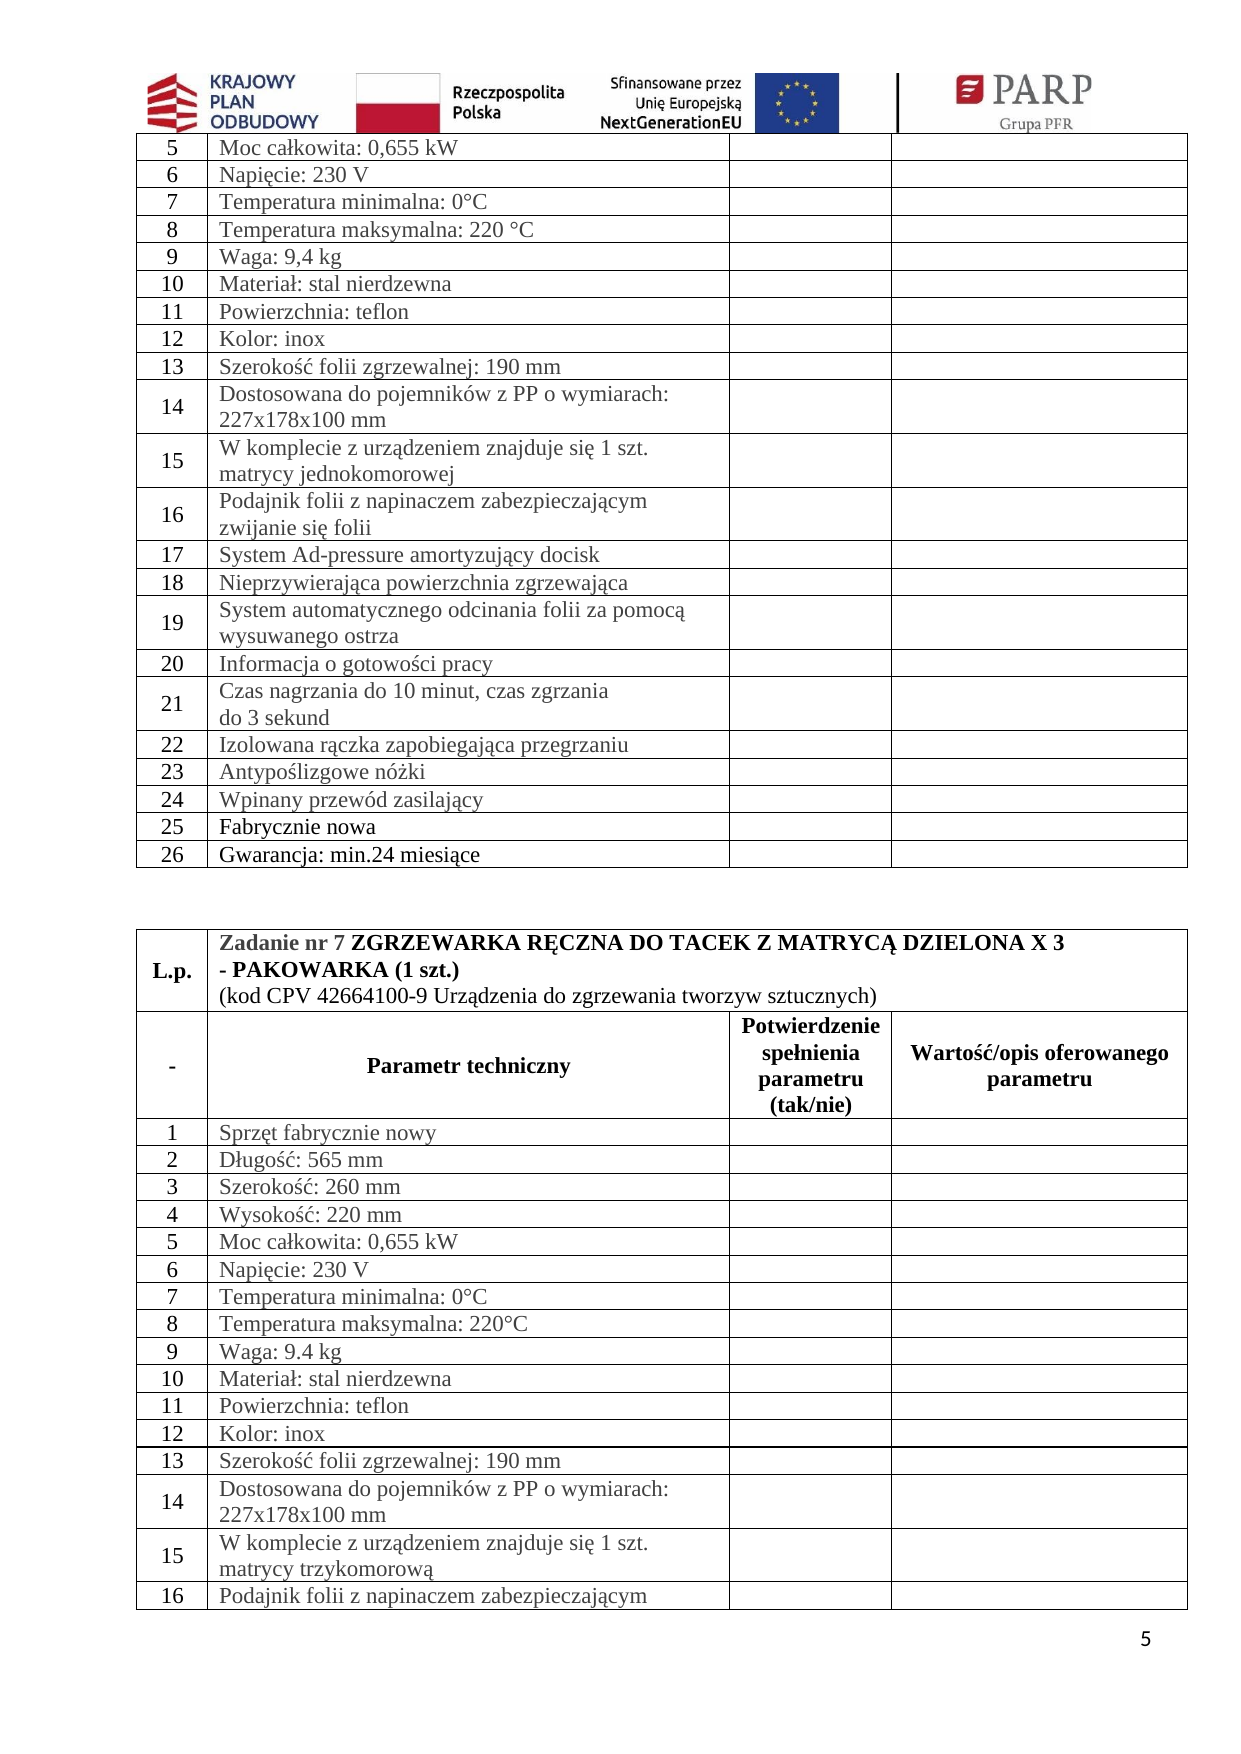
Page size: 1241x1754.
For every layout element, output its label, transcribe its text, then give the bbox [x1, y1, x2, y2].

table_cell [730, 271, 891, 297]
table_cell [730, 1365, 891, 1392]
table_cell [892, 1338, 1187, 1364]
table_cell 1 [137, 1119, 207, 1145]
table_cell Temperatura maksymalna: 220 °C [208, 216, 729, 242]
table_cell [892, 134, 1187, 160]
table_cell 11 [137, 298, 207, 324]
table_cell [730, 380, 891, 433]
table_cell Powierzchnia: teflon [208, 1393, 729, 1419]
table_cell - [137, 1012, 207, 1118]
table_cell Powierzchnia: teflon [208, 298, 729, 324]
table_cell 13 [137, 1448, 207, 1474]
table_cell [892, 541, 1187, 568]
table_cell [730, 1228, 891, 1254]
table_cell Parametr techniczny [208, 1012, 729, 1118]
picture [147, 73, 1092, 133]
table_cell [730, 1283, 891, 1309]
table_cell [730, 569, 891, 595]
table_cell [730, 1338, 891, 1364]
table_cell 22 [137, 731, 207, 757]
table_cell Nieprzywierająca powierzchnia zgrzewająca [208, 569, 729, 595]
table_cell Temperatura minimalna: 0°C [208, 1283, 729, 1309]
table_cell W komplecie z urządzeniem znajduje się 1 szt. matrycy jednokomorowej [208, 434, 729, 487]
table_cell 9 [137, 243, 207, 269]
table_cell [730, 243, 891, 269]
table_cell Kolor: inox [208, 1420, 729, 1446]
table_cell 5 [137, 134, 207, 160]
table_cell [730, 488, 891, 540]
table_cell [730, 1420, 891, 1446]
table_cell [730, 1201, 891, 1227]
table_cell Sprzęt fabrycznie nowy [208, 1119, 729, 1145]
table_cell 8 [137, 216, 207, 242]
table_cell [730, 1256, 891, 1282]
table_cell [730, 541, 891, 568]
table_cell [892, 650, 1187, 676]
table_cell Długość: 565 mm [208, 1146, 729, 1172]
table_cell [892, 1420, 1187, 1446]
table_cell Moc całkowita: 0,655 kW [208, 134, 729, 160]
table_cell Podajnik folii z napinaczem zabezpieczającym zwijanie się folii [208, 488, 729, 540]
table_cell Temperatura minimalna: 0°C [208, 188, 729, 215]
table_cell [892, 759, 1187, 785]
table_cell [730, 1448, 891, 1474]
table_cell 3 [137, 1174, 207, 1200]
table_cell [730, 161, 891, 187]
table_cell System automatycznego odcinania folii za pomocą wysuwanego ostrza [208, 596, 729, 649]
table_cell [730, 298, 891, 324]
table_cell 14 [137, 1475, 207, 1527]
table_cell [730, 677, 891, 730]
table_cell 4 [137, 1201, 207, 1227]
table_cell [892, 1283, 1187, 1309]
table_cell 15 [137, 1529, 207, 1581]
table_cell Materiał: stal nierdzewna [208, 1365, 729, 1392]
table_cell [892, 1448, 1187, 1474]
table_cell 10 [137, 1365, 207, 1392]
table_cell [730, 134, 891, 160]
table_cell Izolowana rączka zapobiegająca przegrzaniu [208, 731, 729, 757]
table_cell [892, 677, 1187, 730]
table_cell Antypoślizgowe nóżki [208, 759, 729, 785]
table_cell [730, 1119, 891, 1145]
table_cell [892, 1582, 1187, 1609]
table_cell [892, 353, 1187, 379]
table_cell 16 [137, 1582, 207, 1609]
table_cell 8 [137, 1310, 207, 1337]
table_cell [730, 1310, 891, 1337]
table_cell [730, 1475, 891, 1527]
table_cell Moc całkowita: 0,655 kW [208, 1228, 729, 1254]
table_cell [892, 841, 1187, 867]
table_cell [892, 1146, 1187, 1172]
table_cell 6 [137, 161, 207, 187]
table_cell Gwarancja: min.24 miesiące [208, 841, 729, 867]
table_cell 24 [137, 786, 207, 812]
table_cell Wartość/opis oferowanego parametru [892, 1012, 1187, 1118]
table_cell [730, 731, 891, 757]
table_cell [892, 731, 1187, 757]
table_cell W komplecie z urządzeniem znajduje się 1 szt. matrycy trzykomorową [208, 1529, 729, 1581]
table_cell [892, 1228, 1187, 1254]
table_cell [730, 1529, 891, 1581]
table_cell 5 [137, 1228, 207, 1254]
table_cell 10 [137, 271, 207, 297]
table_cell [892, 216, 1187, 242]
table_cell Czas nagrzania do 10 minut, czas zgrzania do 3 sekund [208, 677, 729, 730]
table_cell [892, 1256, 1187, 1282]
table_cell [892, 1310, 1187, 1337]
table_cell 17 [137, 541, 207, 568]
table_cell 23 [137, 759, 207, 785]
table_cell Dostosowana do pojemników z PP o wymiarach: 227x178x100 mm [208, 380, 729, 433]
table_cell Napięcie: 230 V [208, 161, 729, 187]
table_cell [892, 298, 1187, 324]
table_cell 7 [137, 188, 207, 215]
table_cell [730, 813, 891, 839]
table_cell [730, 596, 891, 649]
table_cell 12 [137, 325, 207, 352]
table_cell 18 [137, 569, 207, 595]
table_cell [730, 650, 891, 676]
table_cell [892, 786, 1187, 812]
table_cell 19 [137, 596, 207, 649]
table_cell [730, 786, 891, 812]
table_cell [730, 434, 891, 487]
table_cell 13 [137, 353, 207, 379]
table_cell [892, 1529, 1187, 1581]
table_cell [892, 596, 1187, 649]
table_cell [892, 1119, 1187, 1145]
table_cell 12 [137, 1420, 207, 1446]
table_cell 21 [137, 677, 207, 730]
table_cell [892, 569, 1187, 595]
table_cell [892, 271, 1187, 297]
table_cell [730, 1146, 891, 1172]
table_cell Dostosowana do pojemników z PP o wymiarach: 227x178x100 mm [208, 1475, 729, 1527]
table_cell [730, 841, 891, 867]
table_cell 20 [137, 650, 207, 676]
table_header Zadanie nr 7 ZGRZEWARKA RĘCZNA DO TACEK Z MATRYCĄ DZIELONA X 3 - PAKOWARKA (1 szt.) (kod CPV 42664100-9 Urządzenia do zgrzewania tworzyw sztucznych) [208, 930, 1187, 1011]
table_cell Waga: 9,4 kg [208, 243, 729, 269]
table_cell Szerokość: 260 mm [208, 1174, 729, 1200]
table_cell [730, 325, 891, 352]
table_cell [730, 759, 891, 785]
table_cell [730, 1393, 891, 1419]
table_cell Temperatura maksymalna: 220°C [208, 1310, 729, 1337]
table_cell Wysokość: 220 mm [208, 1201, 729, 1227]
table_cell [892, 1201, 1187, 1227]
table_cell [892, 1174, 1187, 1200]
table_cell [892, 1393, 1187, 1419]
table_cell 14 [137, 380, 207, 433]
table_cell Wpinany przewód zasilający [208, 786, 729, 812]
table_cell [892, 188, 1187, 215]
table_cell [892, 325, 1187, 352]
table_cell Waga: 9.4 kg [208, 1338, 729, 1364]
table_cell [730, 1174, 891, 1200]
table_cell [208, 1582, 729, 1609]
table_cell Szerokość folii zgrzewalnej: 190 mm [208, 353, 729, 379]
table_cell 9 [137, 1338, 207, 1364]
table_cell Potwierdzenie spełnienia parametru (tak/nie) [730, 1012, 891, 1118]
table_cell [892, 243, 1187, 269]
table_cell [730, 216, 891, 242]
table_cell 25 [137, 813, 207, 839]
table_cell [892, 434, 1187, 487]
table_cell [892, 1365, 1187, 1392]
table_cell 7 [137, 1283, 207, 1309]
table_cell Informacja o gotowości pracy [208, 650, 729, 676]
table_cell 2 [137, 1146, 207, 1172]
table_cell [892, 488, 1187, 540]
table_cell [730, 1582, 891, 1609]
table_cell 15 [137, 434, 207, 487]
table_cell Szerokość folii zgrzewalnej: 190 mm [208, 1448, 729, 1474]
table_cell 16 [137, 488, 207, 540]
table_cell [892, 380, 1187, 433]
table_cell 26 [137, 841, 207, 867]
table_cell Materiał: stal nierdzewna [208, 271, 729, 297]
table_cell [892, 161, 1187, 187]
table_cell System Ad-pressure amortyzujący docisk [208, 541, 729, 568]
table_cell [730, 188, 891, 215]
table_cell Napięcie: 230 V [208, 1256, 729, 1282]
table_cell [892, 813, 1187, 839]
table_header L.p. [137, 930, 207, 1011]
table_cell Fabrycznie nowa [208, 813, 729, 839]
table_cell 11 [137, 1393, 207, 1419]
table_cell 6 [137, 1256, 207, 1282]
table_cell [892, 1475, 1187, 1527]
table_cell Kolor: inox [208, 325, 729, 352]
table_cell [730, 353, 891, 379]
